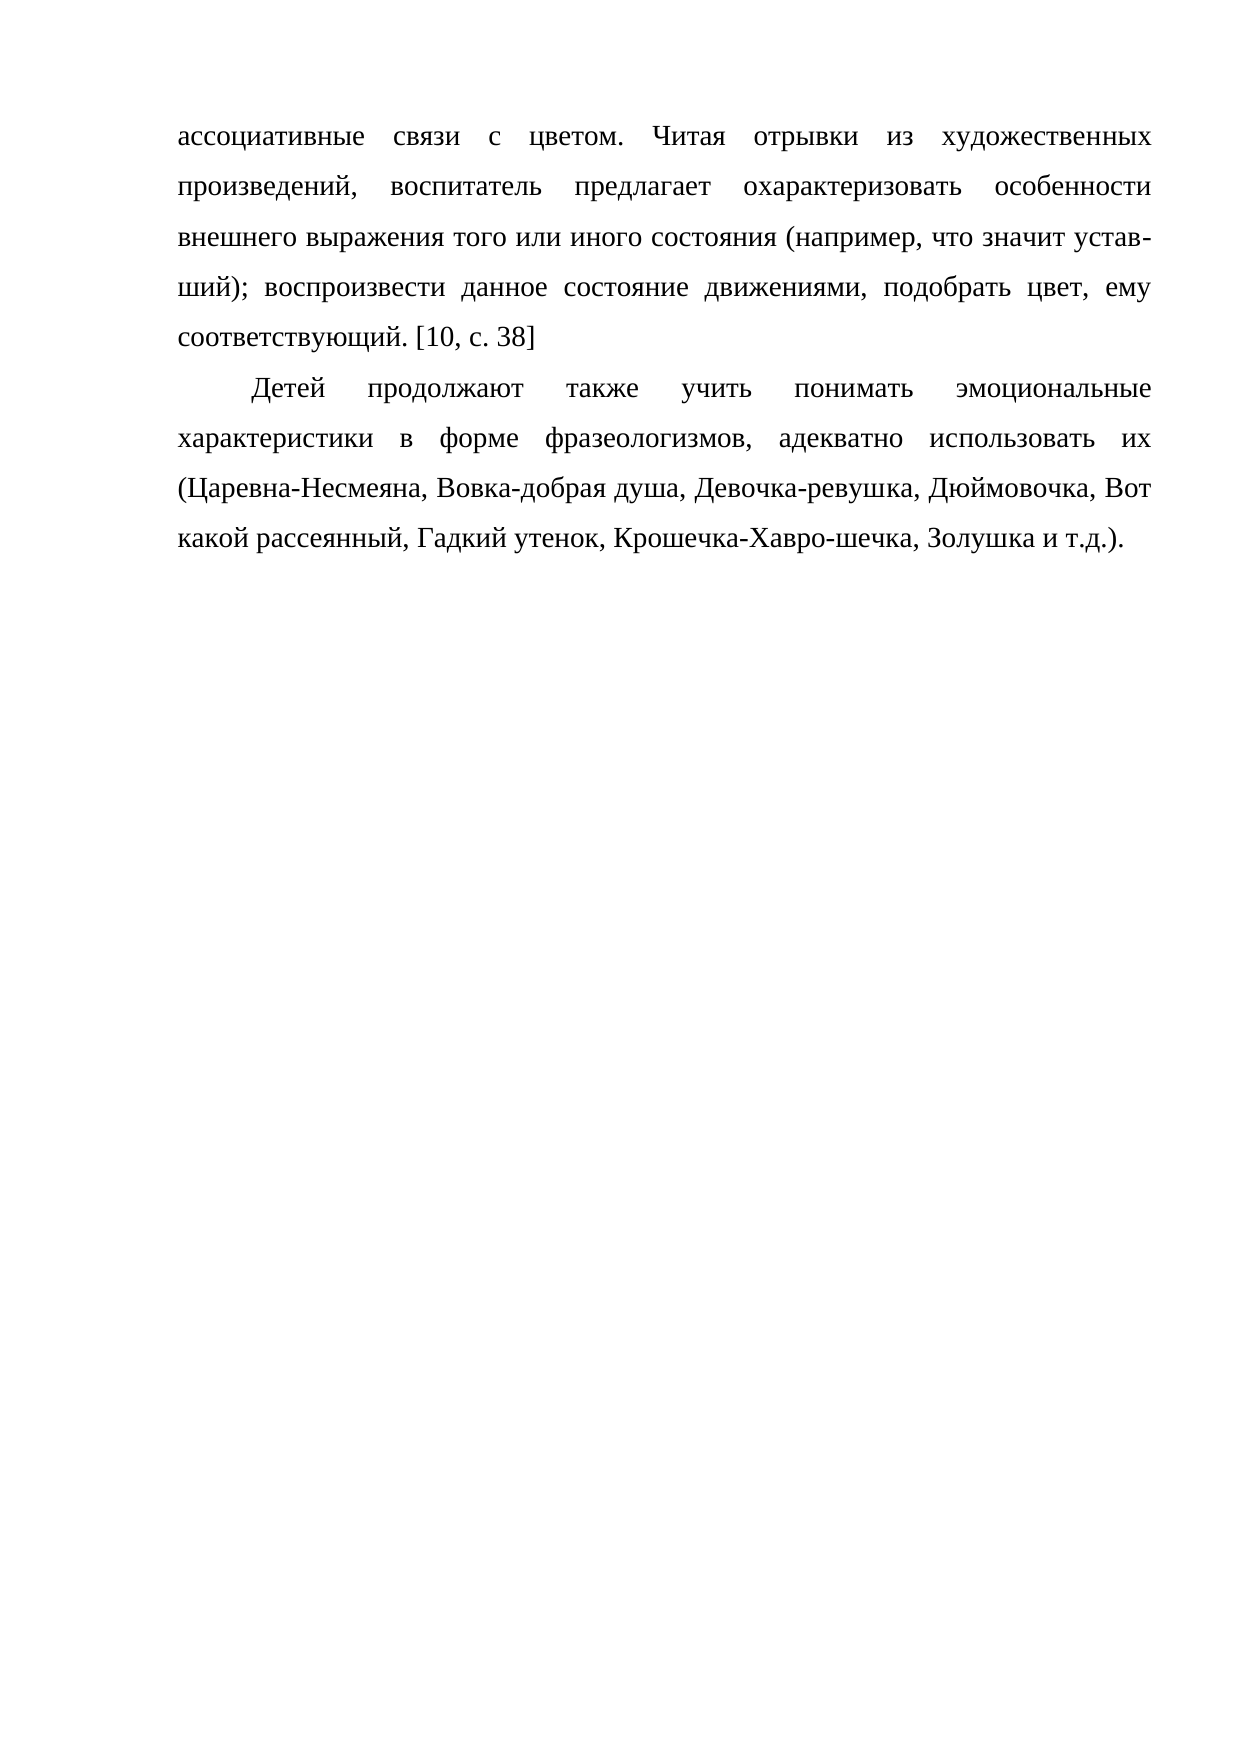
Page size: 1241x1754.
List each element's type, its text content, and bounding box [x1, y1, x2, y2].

text Детей продолжают также учить понимать эмоциональные характеристики в форме фразеологизмов, адекватно использовать их (Царевна-Несмеяна, Вовка-добрая душа, Девочка-ревушка, Дюймовочка, Вот какой рассеянный, Гадкий утенок, Крошечка-Хавро-шечка, Золушка и т.д.). [177, 370, 1152, 554]
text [177, 118, 1152, 353]
